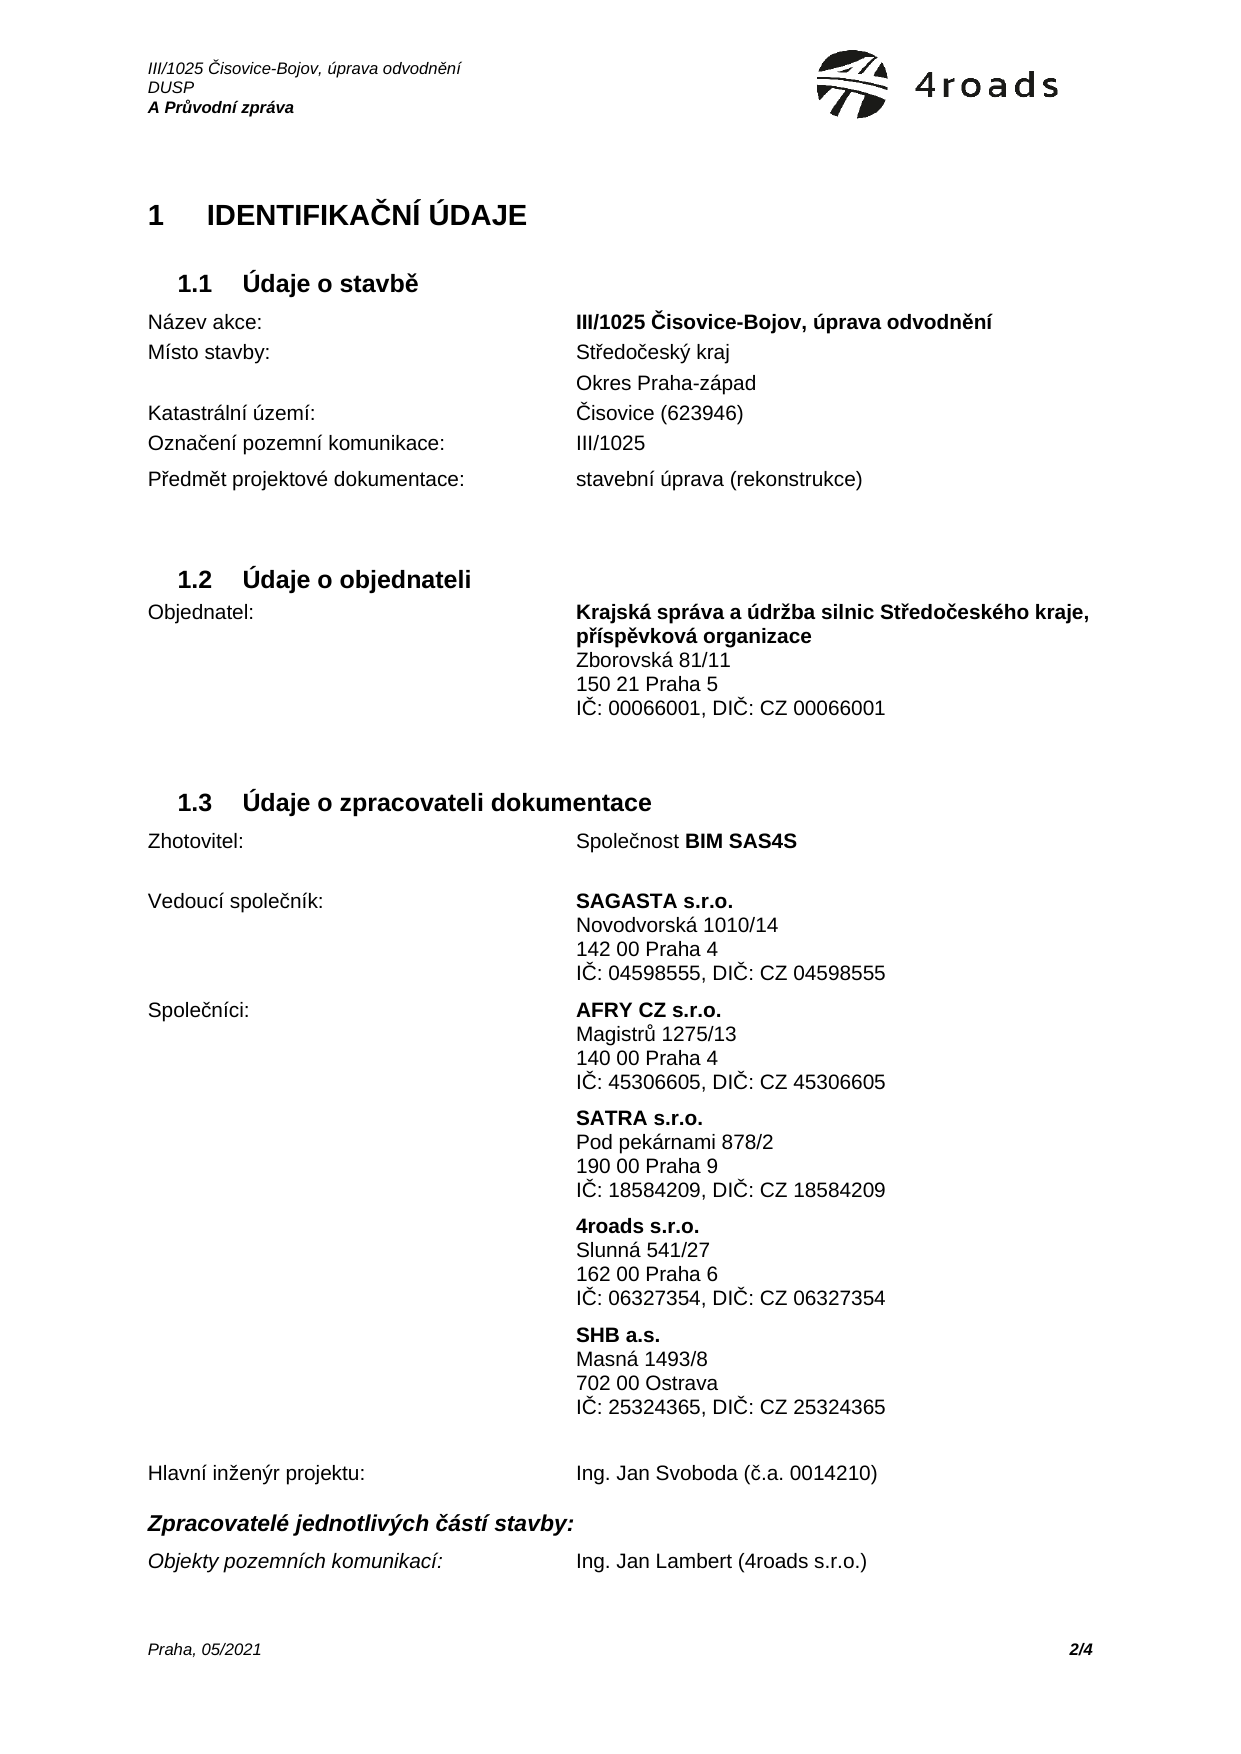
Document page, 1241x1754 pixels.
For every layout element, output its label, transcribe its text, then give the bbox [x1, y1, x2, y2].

text Označení pozemní komunikace: III/1025 [148, 431, 1093, 455]
subtitle Údaje o stavbě [177, 269, 1093, 297]
text 4roads s.r.o. Slunná 541/27 162 00 Praha 6 IČ: 06327354, DIČ: CZ 06327354 [148, 1214, 1093, 1310]
subtitle Identifikační údaje [148, 198, 1093, 231]
text Zhotovitel: Společnost BIM SAS4S [148, 829, 1093, 877]
text Místo stavby: Středočeský kraj [148, 340, 1093, 364]
text SATRA s.r.o. Pod pekárnami 878/2 190 00 Praha 9 IČ: 18584209, DIČ: CZ 18584209 [148, 1106, 1093, 1202]
subtitle Zpracovatelé jednotlivých částí stavby: [148, 1510, 1093, 1536]
subtitle Údaje o objednateli [177, 565, 1093, 594]
subtitle Údaje o zpracovateli dokumentace [177, 788, 1093, 816]
text Vedoucí společník: SAGASTA s.r.o. Novodvorská 1010/14 142 00 Praha 4 IČ: 04598555, DIČ: CZ 04598555 [148, 889, 1093, 985]
text SHB a.s. Masná 1493/8 702 00 Ostrava IČ: 25324365, DIČ: CZ 25324365 [148, 1323, 1093, 1418]
text Katastrální území: Čisovice (623946) [148, 401, 1093, 424]
text Předmět projektové dokumentace: stavební úprava (rekonstrukce) [148, 467, 1093, 491]
text Objekty pozemních komunikací: Ing. Jan Lambert (4roads s.r.o.) [148, 1549, 1093, 1573]
text Okres Praha-západ [148, 370, 1093, 394]
picture [806, 40, 1073, 132]
text Společníci: AFRY CZ s.r.o. Magistrů 1275/13 140 00 Praha 4 IČ: 45306605, DIČ: CZ 45306605 [148, 998, 1093, 1093]
text Název akce: III/1025 Čisovice-Bojov, úprava odvodnění [148, 310, 1093, 334]
text Hlavní inženýr projektu: Ing. Jan Svoboda (č.a. 0014210) [148, 1461, 1093, 1485]
text Objednatel: Krajská správa a údržba silnic Středočeského kraje, příspěvková organizace Zborovská 81/11 150 21 Praha 5 IČ: 00066001, DIČ: CZ 00066001 [148, 600, 1093, 720]
